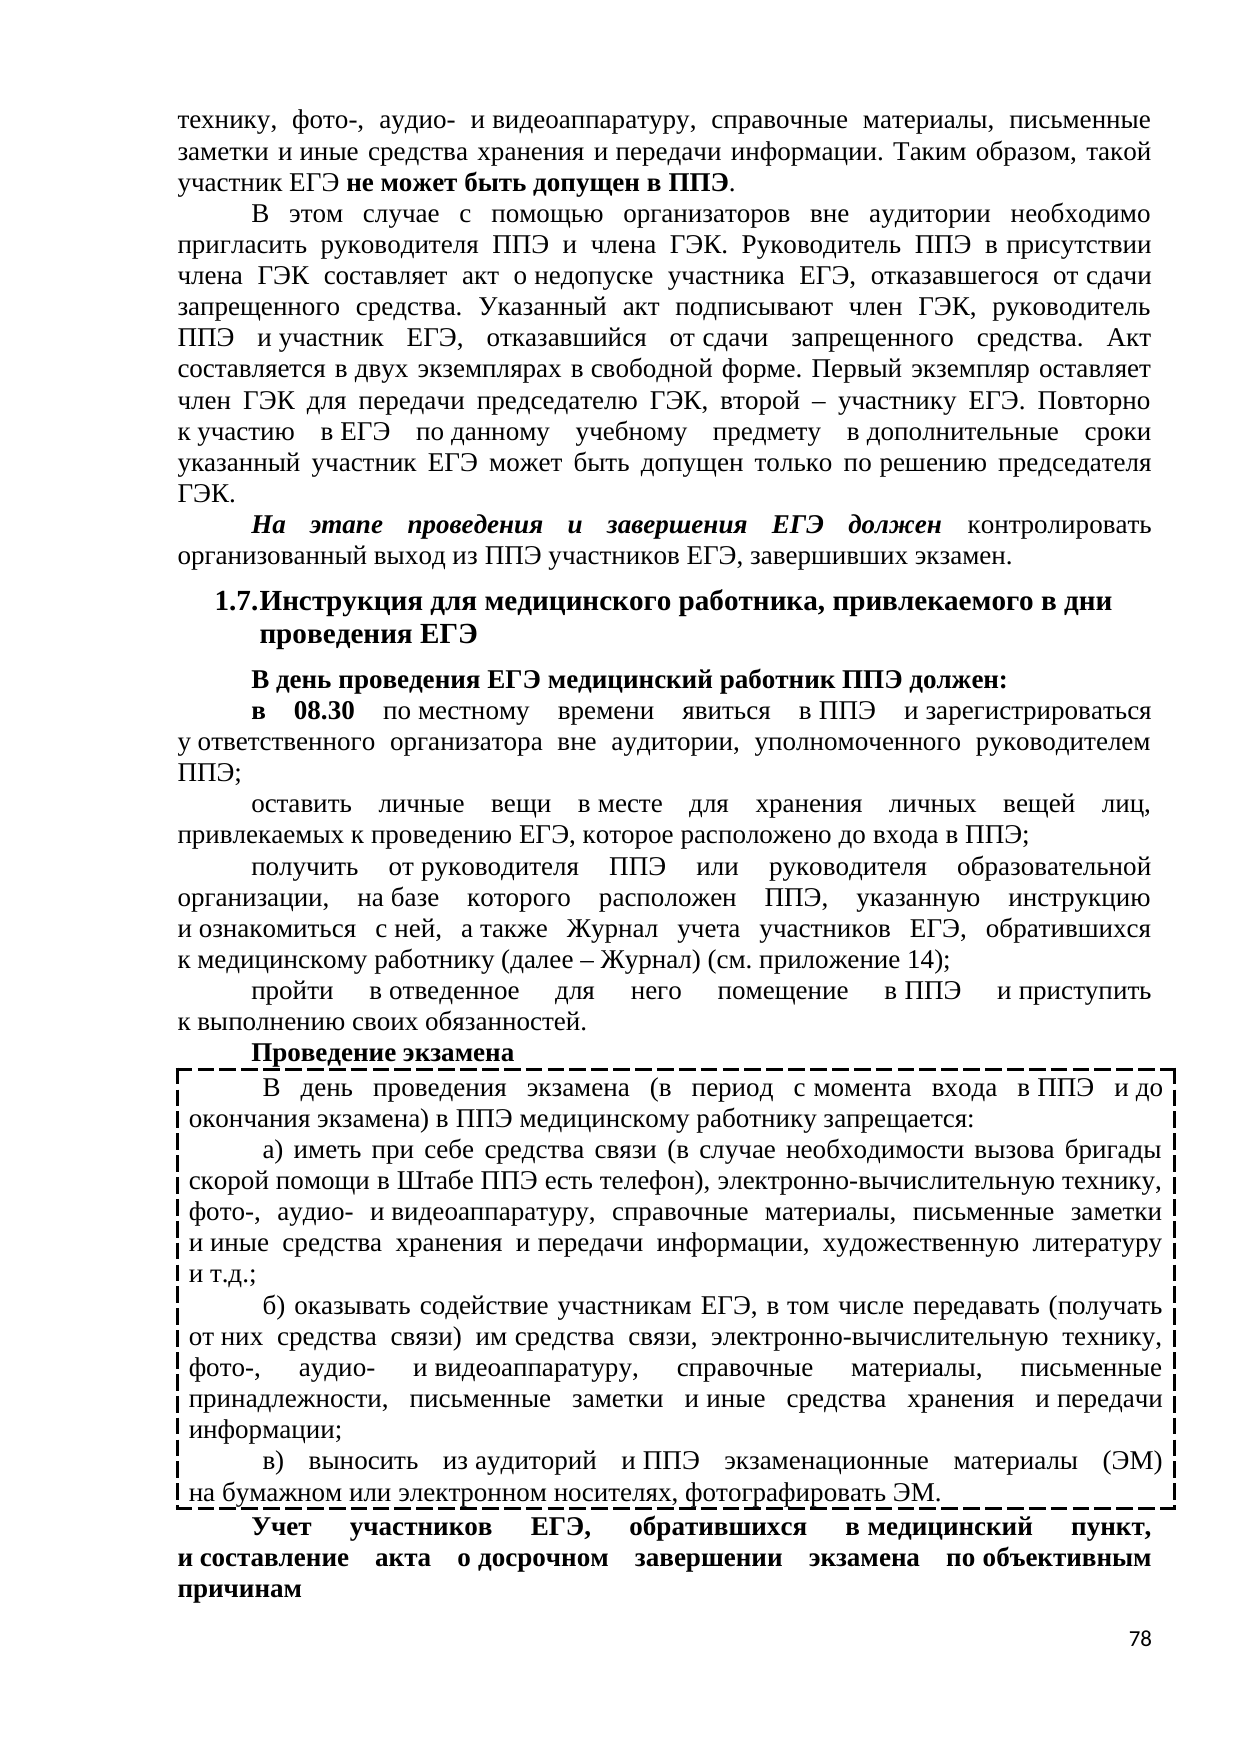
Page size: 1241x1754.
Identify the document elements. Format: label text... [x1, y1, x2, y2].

text Инструкция для медицинского работника, привлекаемого в дни проведения ЕГЭ [214, 583, 1152, 650]
text Проведение экзамена [177, 1036, 1152, 1068]
text оставить личные вещи в месте для хранения личных вещей лиц, привлекаемых к проведению ЕГЭ, которое расположено до входа в ППЭ; [177, 787, 1152, 849]
text получить от руководителя ППЭ или руководителя образовательной организации, на базе которого расположен ППЭ, указанную инструкцию и ознакомиться с ней, а также Журнал учета участников ЕГЭ, обратившихся к медицинскому работнику (далее – Журнал) (см. приложение 14); [177, 849, 1152, 974]
text В день проведения ЕГЭ медицинский работник ППЭ должен: [177, 663, 1152, 694]
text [177, 103, 1152, 197]
text пройти в отведенное для него помещение в ППЭ и приступить к выполнению своих обязанностей. [177, 974, 1152, 1036]
text в 08.30 по местному времени явиться в ППЭ и зарегистрироваться у ответственного организатора вне аудитории, уполномоченного руководителем ППЭ; [177, 694, 1152, 787]
text На этапе проведения и завершения ЕГЭ должен контролировать организованный выход из ППЭ участников ЕГЭ, завершивших экзамен. [177, 508, 1152, 571]
text Учет участников ЕГЭ, обратившихся в медицинский пункт, и составление акта о досрочном завершении экзамена по объективным причинам [177, 1510, 1152, 1603]
table_header В день проведения экзамена (в период с момента входа в ППЭ и до окончания экзамена) в ППЭ медицинскому работнику запрещается: а) иметь при себе средства связи (в случае необходимости вызова бригады скорой помощи в Штабе ППЭ есть телефон), электронно-вычислительную технику, фото-, аудио- и видеоаппаратуру, справочные материалы, письменные заметки и иные средства хранения и передачи информации, художественную литературу и т.д.; б) оказывать содействие участникам ЕГЭ, в том числе передавать (получать от них средства связи) им средства связи, электронно-вычислительную технику, фото-, аудио- и видеоаппаратуру, справочные материалы, письменные принадлежности, письменные заметки и иные средства хранения и передачи информации; в) выносить из аудиторий и ППЭ экзаменационные материалы (ЭМ) на бумажном или электронном носителях, фотографировать ЭМ. [177, 1068, 1174, 1507]
text В этом случае с помощью организаторов вне аудитории необходимо пригласить руководителя ППЭ и члена ГЭК. Руководитель ППЭ в присутствии члена ГЭК составляет акт о недопуске участника ЕГЭ, отказавшегося от сдачи запрещенного средства. Указанный акт подписывают член ГЭК, руководитель ППЭ и участник ЕГЭ, отказавшийся от сдачи запрещенного средства. Акт составляется в двух экземплярах в свободной форме. Первый экземпляр оставляет член ГЭК для передачи председателю ГЭК, второй – участнику ЕГЭ. Повторно к участию в ЕГЭ по данному учебному предмету в дополнительные сроки указанный участник ЕГЭ может быть допущен только по решению председателя ГЭК. [177, 197, 1152, 508]
